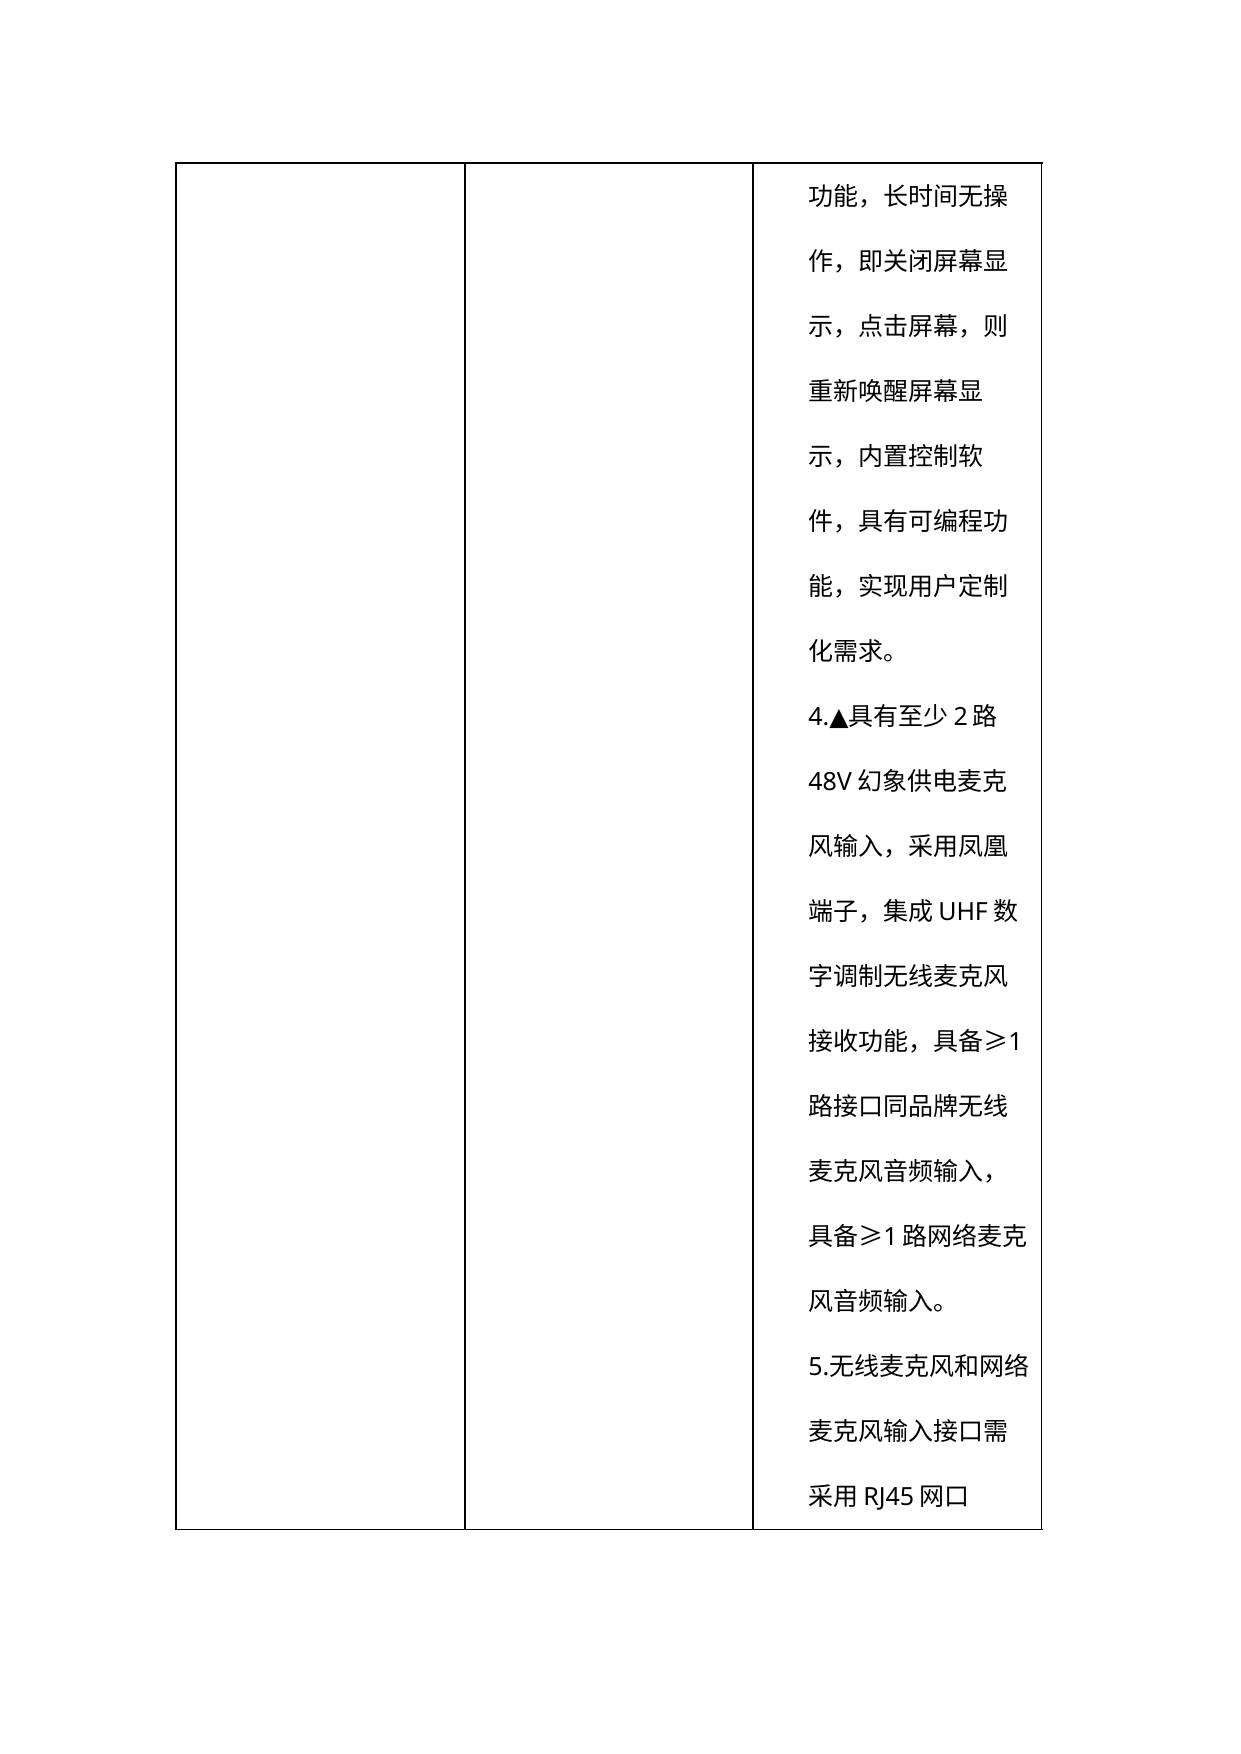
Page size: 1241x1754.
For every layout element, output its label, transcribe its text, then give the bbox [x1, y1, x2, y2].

table_cell [466, 164, 752, 1528]
table_cell 7 [177, 164, 464, 1528]
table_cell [754, 164, 1041, 1528]
